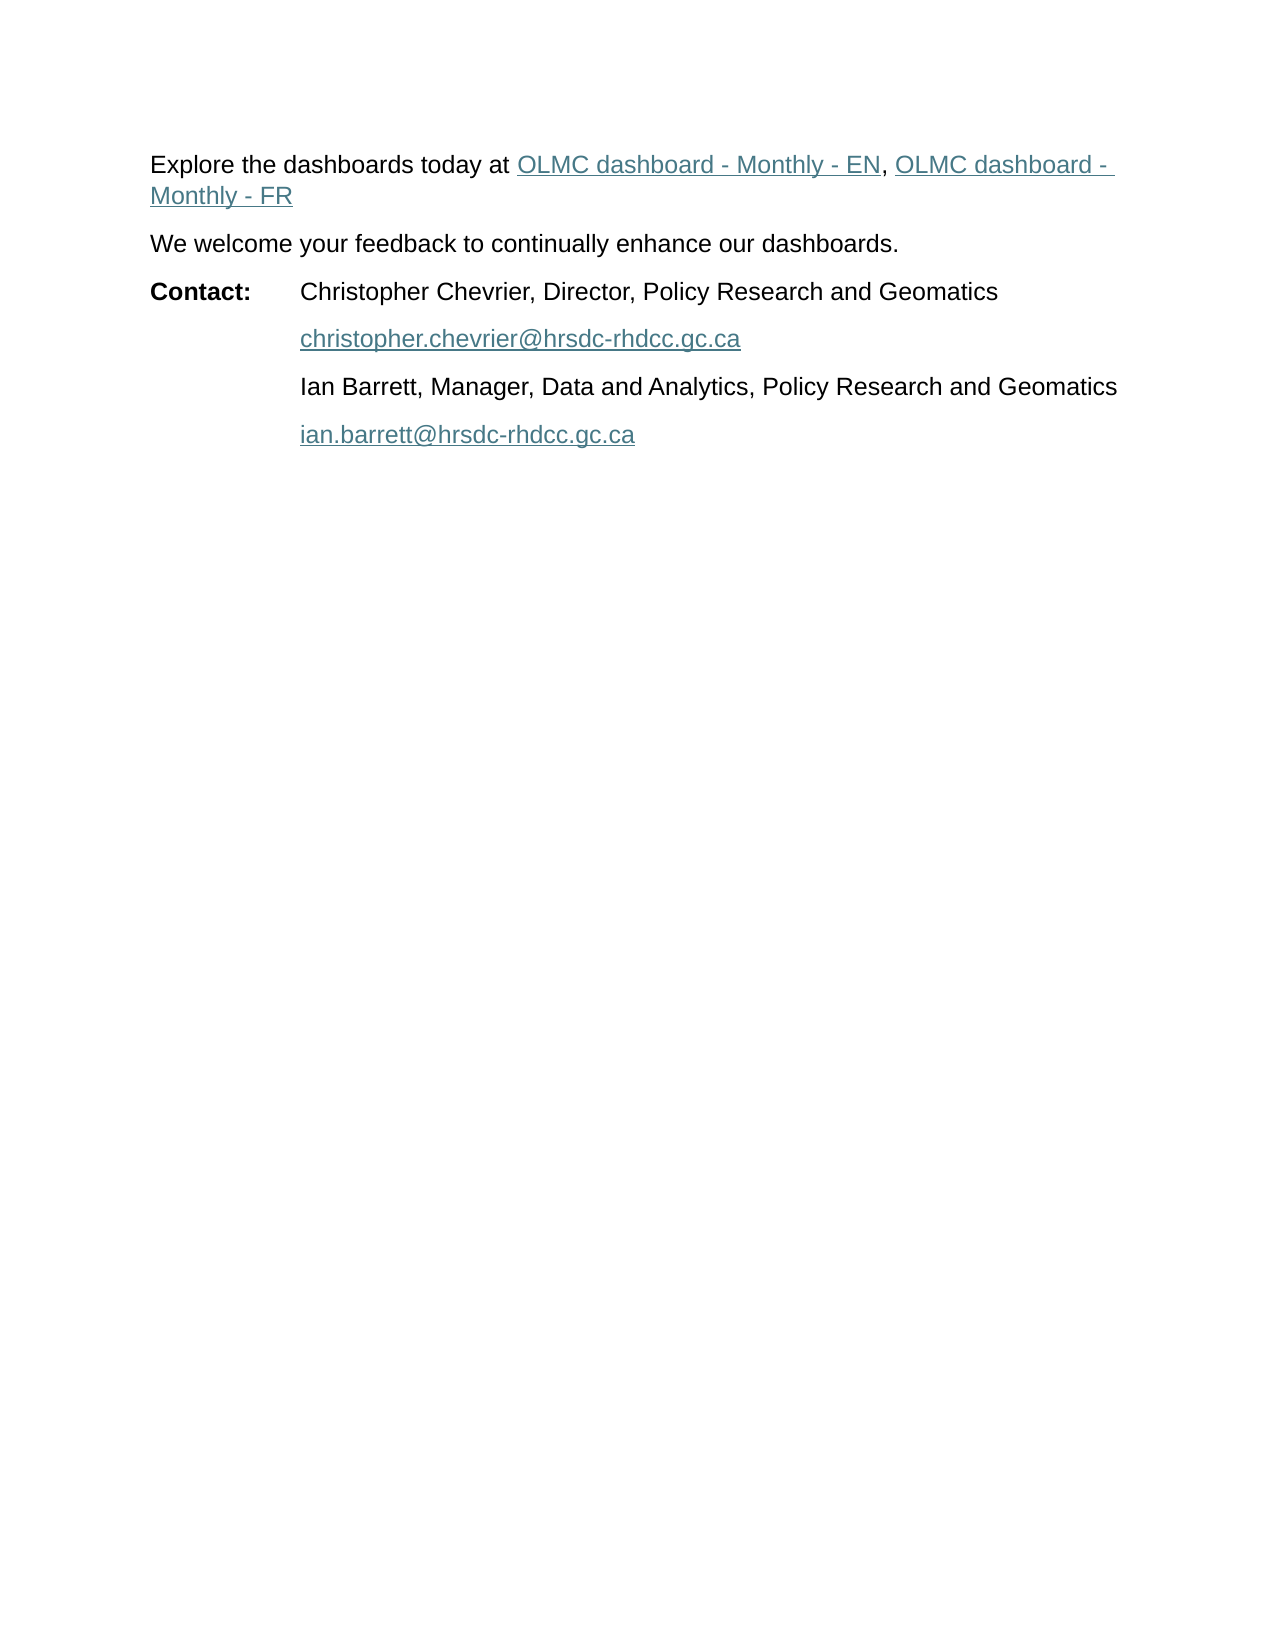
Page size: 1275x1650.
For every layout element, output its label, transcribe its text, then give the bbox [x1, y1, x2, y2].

text Explore the dashboards today at OLMC dashboard - Monthly - EN, OLMC dashboard - Monthly - FR [150, 150, 1181, 210]
text Ian Barrett, Manager, Data and Analytics, Policy Research and Geomatics [225, 372, 1181, 401]
text ian.barrett@hrsdc-rhdcc.gc.ca [225, 420, 1181, 448]
text We welcome your feedback to continually enhance our dashboards. [150, 229, 1181, 257]
text Contact: Christopher Chevrier, Director, Policy Research and Geomatics [150, 276, 1181, 305]
text christopher.chevrier@hrsdc-rhdcc.gc.ca [150, 324, 1181, 353]
